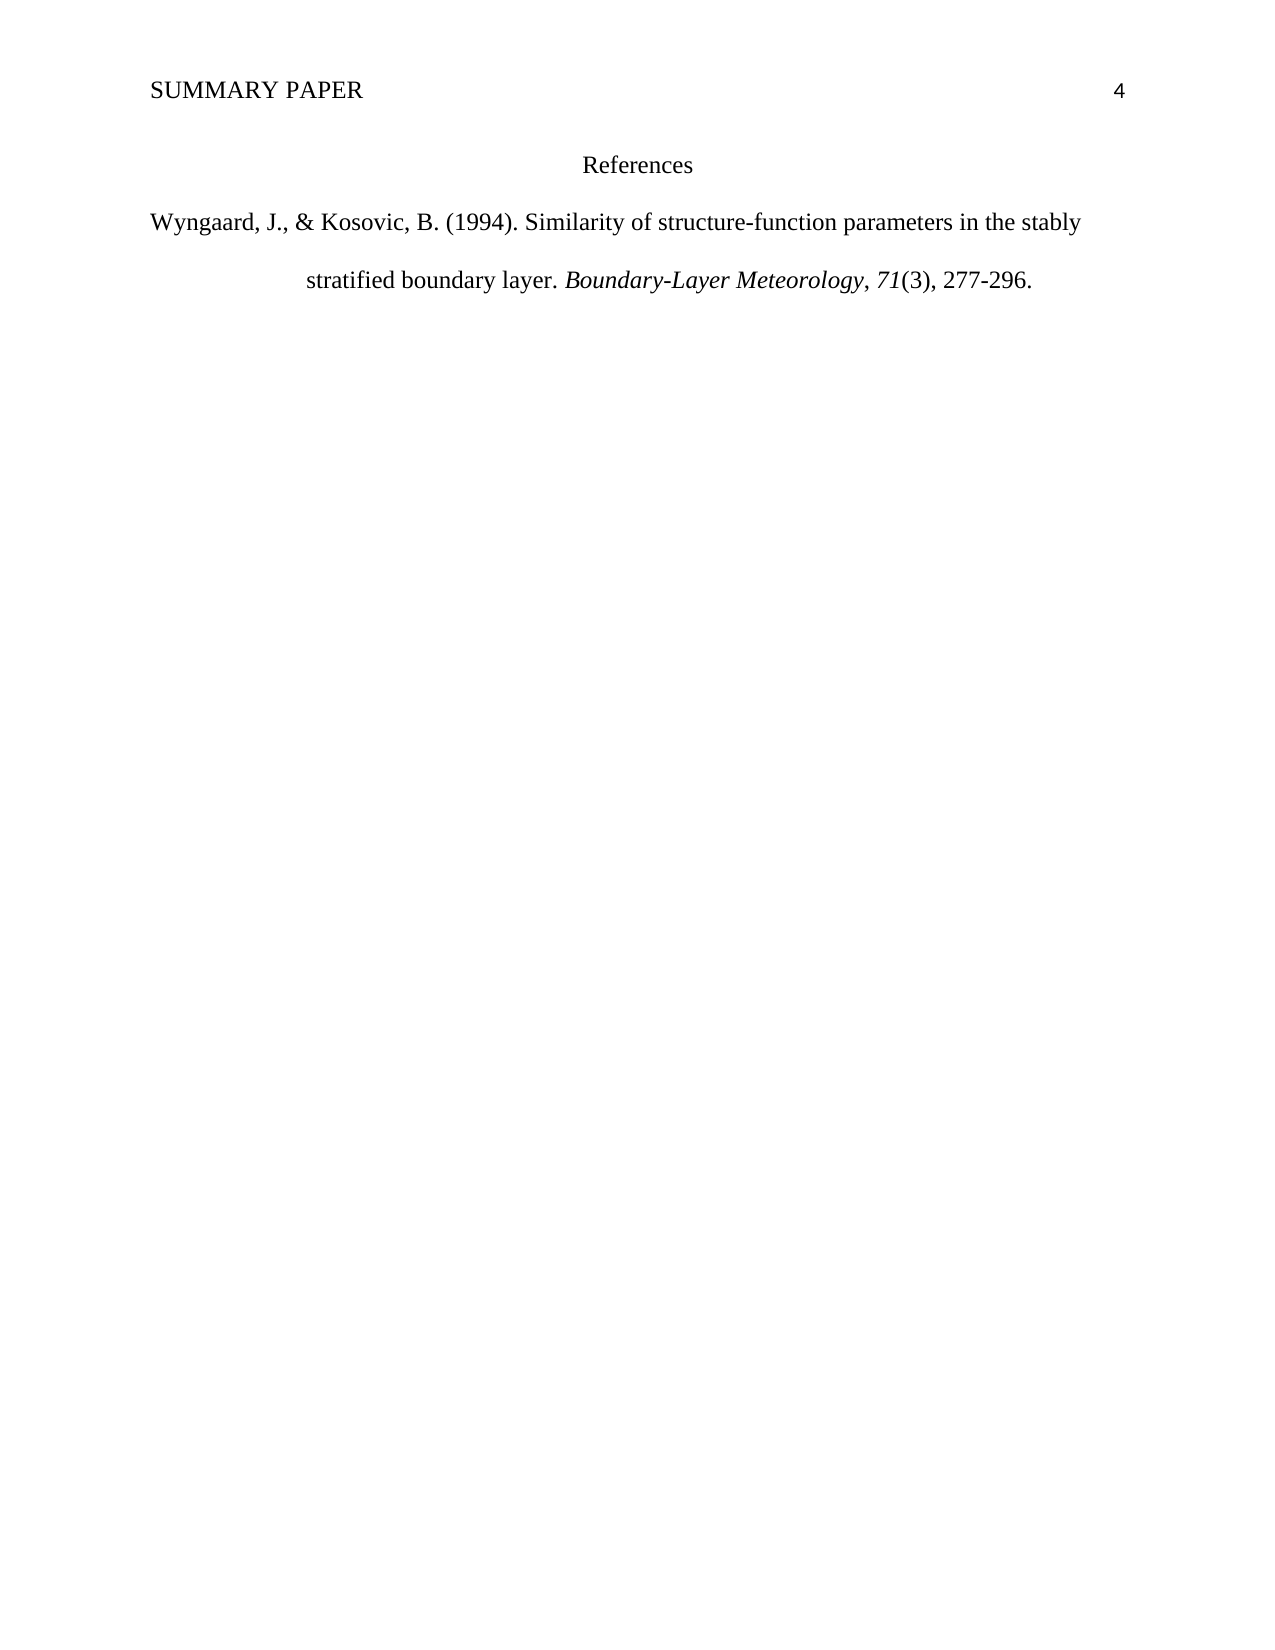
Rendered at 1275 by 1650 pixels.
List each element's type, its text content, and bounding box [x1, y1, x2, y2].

text References [150, 150, 1125, 179]
text Wyngaard, J., & Kosovic, B. (1994). Similarity of structure-function parameters in the stably stratified boundary layer. Boundary-Layer Meteorology, 71(3), 277-296. [150, 207, 1125, 294]
